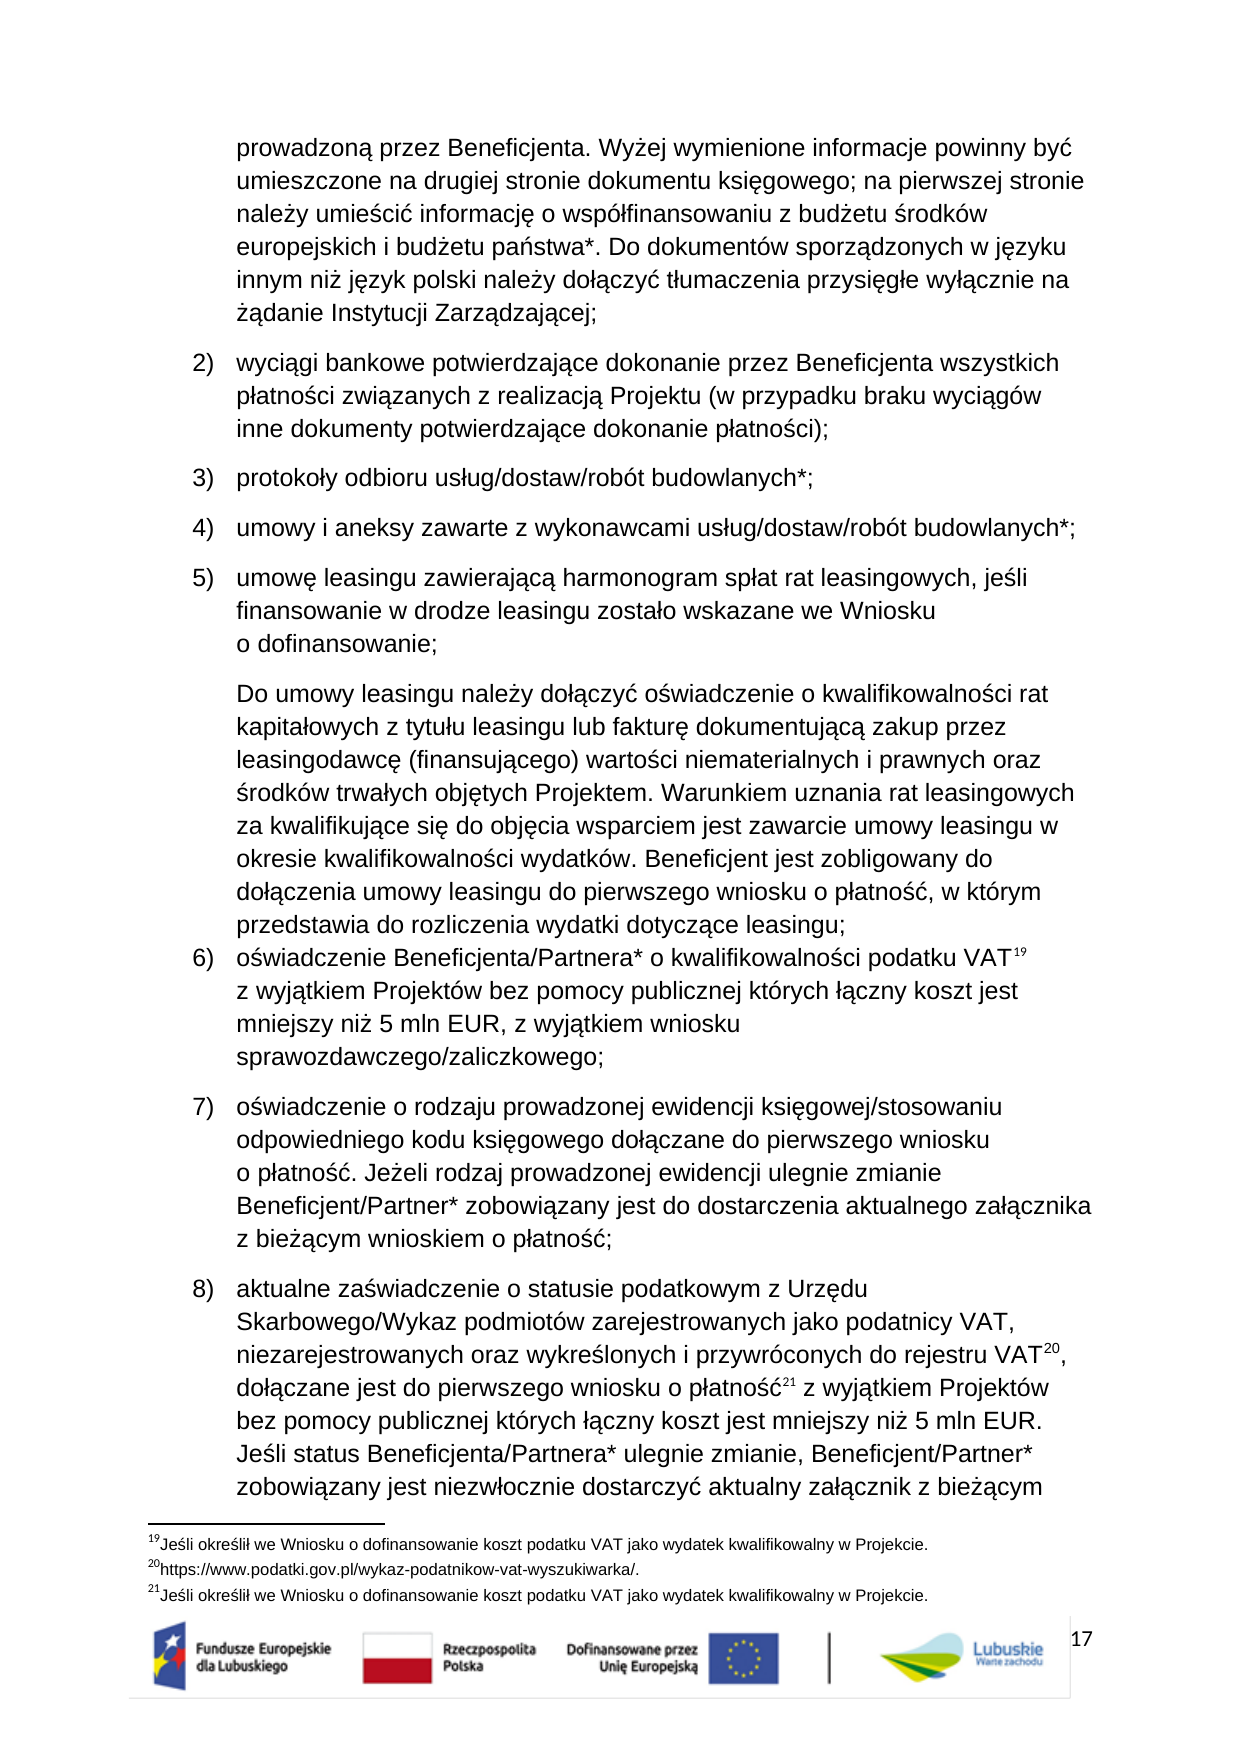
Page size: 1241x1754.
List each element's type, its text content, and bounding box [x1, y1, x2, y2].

list oświadczenie Beneficjenta/Partnera* o kwalifikowalności podatku VAT z wyjątkiem Projektów bez pomocy publicznej których łączny koszt jest mniejszy niż 5 mln EUR, z wyjątkiem wniosku sprawozdawczego/zaliczkowego; [192, 943, 1093, 1071]
list wyciągi bankowe potwierdzające dokonanie przez Beneficjenta wszystkich płatności związanych z realizacją Projektu (w przypadku braku wyciągów inne dokumenty potwierdzające dokonanie płatności); [192, 348, 1093, 442]
list umowy i aneksy zawarte z wykonawcami usług/dostaw/robót budowlanych*; [192, 513, 1093, 542]
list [192, 133, 1093, 327]
text Do umowy leasingu należy dołączyć oświadczenie o kwalifikowalności rat kapitałowych z tytułu leasingu lub fakturę dokumentującą zakup przez leasingodawcę (finansującego) wartości niematerialnych i prawnych oraz środków trwałych objętych Projektem. Warunkiem uznania rat leasingowych za kwalifikujące się do objęcia wsparciem jest zawarcie umowy leasingu w okresie kwalifikowalności wydatków. Beneficjent jest zobligowany do dołączenia umowy leasingu do pierwszego wniosku o płatność, w którym przedstawia do rozliczenia wydatki dotyczące leasingu; [236, 678, 1093, 938]
list protokoły odbioru usług/dostaw/robót budowlanych*; [192, 463, 1093, 492]
list umowę leasingu zawierającą harmonogram spłat rat leasingowych, jeśli finansowanie w drodze leasingu zostało wskazane we Wniosku o dofinansowanie; [192, 563, 1093, 658]
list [192, 1274, 1093, 1501]
list oświadczenie o rodzaju prowadzonej ewidencji księgowej/stosowaniu odpowiedniego kodu księgowego dołączane do pierwszego wniosku o płatność. Jeżeli rodzaj prowadzonej ewidencji ulegnie zmianie Beneficjent/Partner* zobowiązany jest do dostarczenia aktualnego załącznika z bieżącym wnioskiem o płatność; [192, 1092, 1093, 1253]
picture [128, 1616, 1072, 1700]
